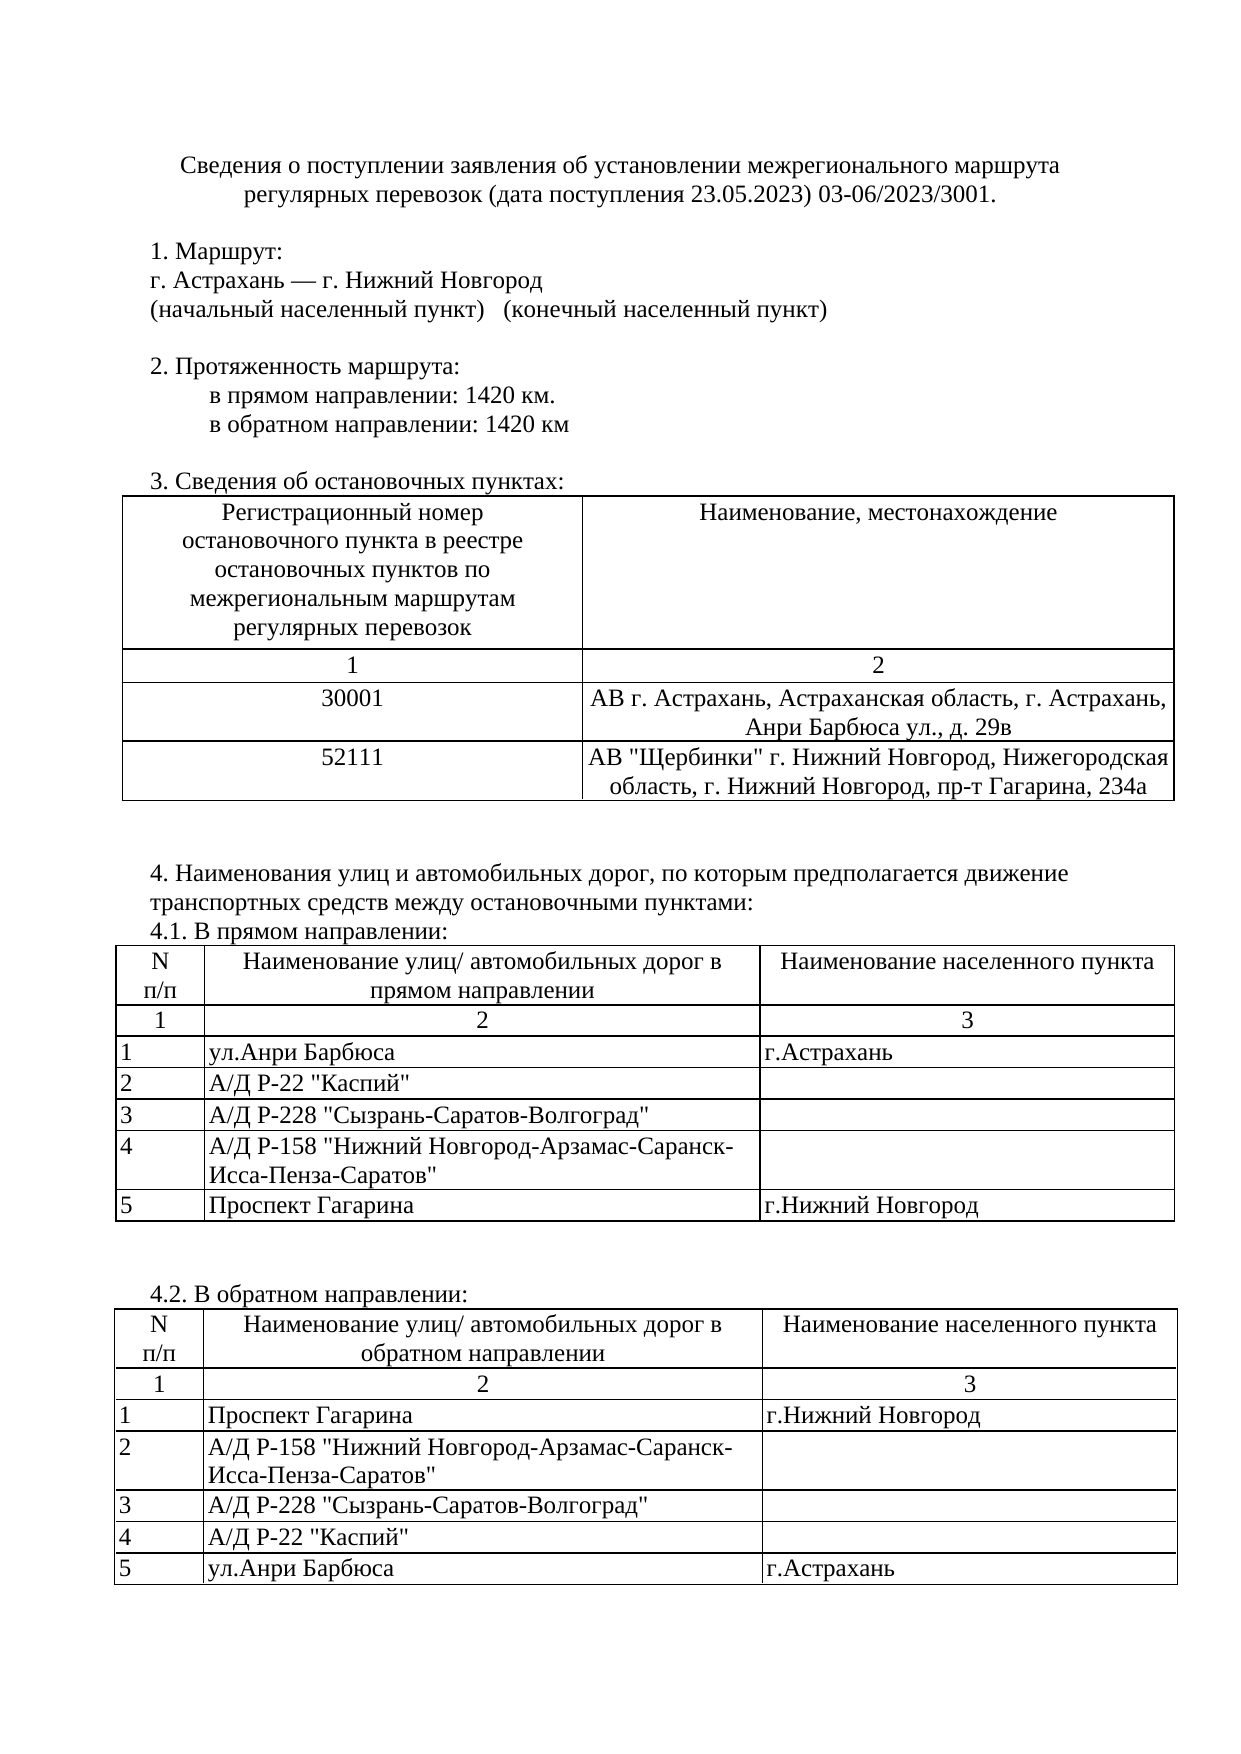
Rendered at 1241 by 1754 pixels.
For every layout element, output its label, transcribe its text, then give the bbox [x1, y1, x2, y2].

table_cell АВ "Щербинки" г. Нижний Новгород, Нижегородская область, г. Нижний Новгород, пр-т Гагарина, 234а [583, 742, 1173, 799]
table_cell [761, 1131, 1174, 1189]
text 1. Маршрут: [150, 236, 1090, 265]
table_cell А/Д Р-158 "Нижний Новгород-Арзамас-Саранск-Исса-Пенза-Саратов" [205, 1131, 759, 1189]
table_cell г.Астрахань [761, 1037, 1174, 1067]
table_cell 1 [123, 650, 582, 681]
text 4.2. В обратном направлении: [150, 1279, 1090, 1308]
table_cell А/Д Р-22 "Каспий" [204, 1522, 762, 1552]
table_cell [763, 1521, 1177, 1552]
table_cell 3 [117, 1100, 204, 1130]
table_cell [763, 1430, 1177, 1489]
text в прямом направлении: 1420 км. [150, 380, 1090, 409]
table_cell 5 [115, 1553, 203, 1583]
table_cell 52111 [123, 742, 582, 799]
table_header Наименование населенного пункта [763, 1310, 1177, 1367]
table_cell 4 [115, 1522, 203, 1552]
table_cell А/Д Р-158 "Нижний Новгород-Арзамас-Саранск-Исса-Пенза-Саратов" [204, 1432, 762, 1489]
text (начальный населенный пункт) (конечный населенный пункт) [150, 294, 1090, 322]
table_cell 3 [115, 1490, 203, 1521]
table_cell 1 [115, 1400, 203, 1430]
table_cell г.Астрахань [763, 1552, 1177, 1583]
table_cell Проспект Гагарина [205, 1190, 759, 1220]
table_header N п/п [115, 1310, 203, 1367]
table_header Регистрационный номер остановочного пункта в реестре остановочных пунктов по межрегиональным маршрутам регулярных перевозок [123, 497, 582, 648]
table_cell АВ г. Астрахань, Астраханская область, г. Астрахань, Анри Барбюса ул., д. 29в [583, 683, 1173, 740]
text Сведения о поступлении заявления об установлении межрегионального маршрута регулярных перевозок (дата поступления 23.05.2023) 03-06/2023/3001. [150, 150, 1090, 207]
text 3. Сведения об остановочных пунктах: [150, 466, 1090, 495]
table_header Наименование населенного пункта [761, 946, 1174, 1004]
table_header N п/п [117, 946, 204, 1004]
table_cell 2 [204, 1369, 762, 1398]
table_cell г.Нижний Новгород [763, 1399, 1177, 1430]
table_cell 2 [115, 1431, 203, 1489]
table_cell А/Д Р-22 "Каспий" [205, 1068, 759, 1098]
table_cell Проспект Гагарина [204, 1400, 762, 1430]
table_header Наименование улиц/ автомобильных дорог в прямом направлении [205, 946, 759, 1004]
table_cell 2 [205, 1006, 759, 1035]
table_header Наименование улиц/ автомобильных дорог в обратном направлении [204, 1310, 762, 1367]
table_cell [761, 1100, 1174, 1130]
table_cell г.Нижний Новгород [761, 1190, 1174, 1220]
table_cell 1 [117, 1037, 204, 1067]
text 4. Наименования улиц и автомобильных дорог, по которым предполагается движение транспортных средств между остановочными пунктами: [150, 858, 1090, 916]
text г. Астрахань — г. Нижний Новгород [150, 265, 1090, 294]
table_cell ул.Анри Барбюса [205, 1037, 759, 1067]
table_cell 2 [583, 650, 1173, 681]
table_cell 3 [761, 1006, 1174, 1035]
text 4.1. В прямом направлении: [150, 916, 1090, 945]
table_cell 3 [763, 1367, 1177, 1398]
table_cell 30001 [123, 683, 582, 740]
text 2. Протяженность маршрута: [150, 351, 1090, 380]
table_cell А/Д Р-228 "Сызрань-Саратов-Волгоград" [205, 1100, 759, 1130]
table_header Наименование, местонахождение [583, 497, 1173, 648]
table_cell 4 [117, 1131, 204, 1189]
table_cell 1 [117, 1006, 204, 1035]
table_cell А/Д Р-228 "Сызрань-Саратов-Волгоград" [204, 1491, 762, 1521]
table_cell [761, 1068, 1174, 1098]
table_cell 5 [117, 1190, 204, 1220]
text в обратном направлении: 1420 км [150, 409, 1090, 437]
table_cell 2 [117, 1068, 204, 1098]
table_cell 1 [115, 1368, 203, 1398]
table_cell ул.Анри Барбюса [204, 1554, 762, 1583]
table_cell [763, 1489, 1177, 1521]
